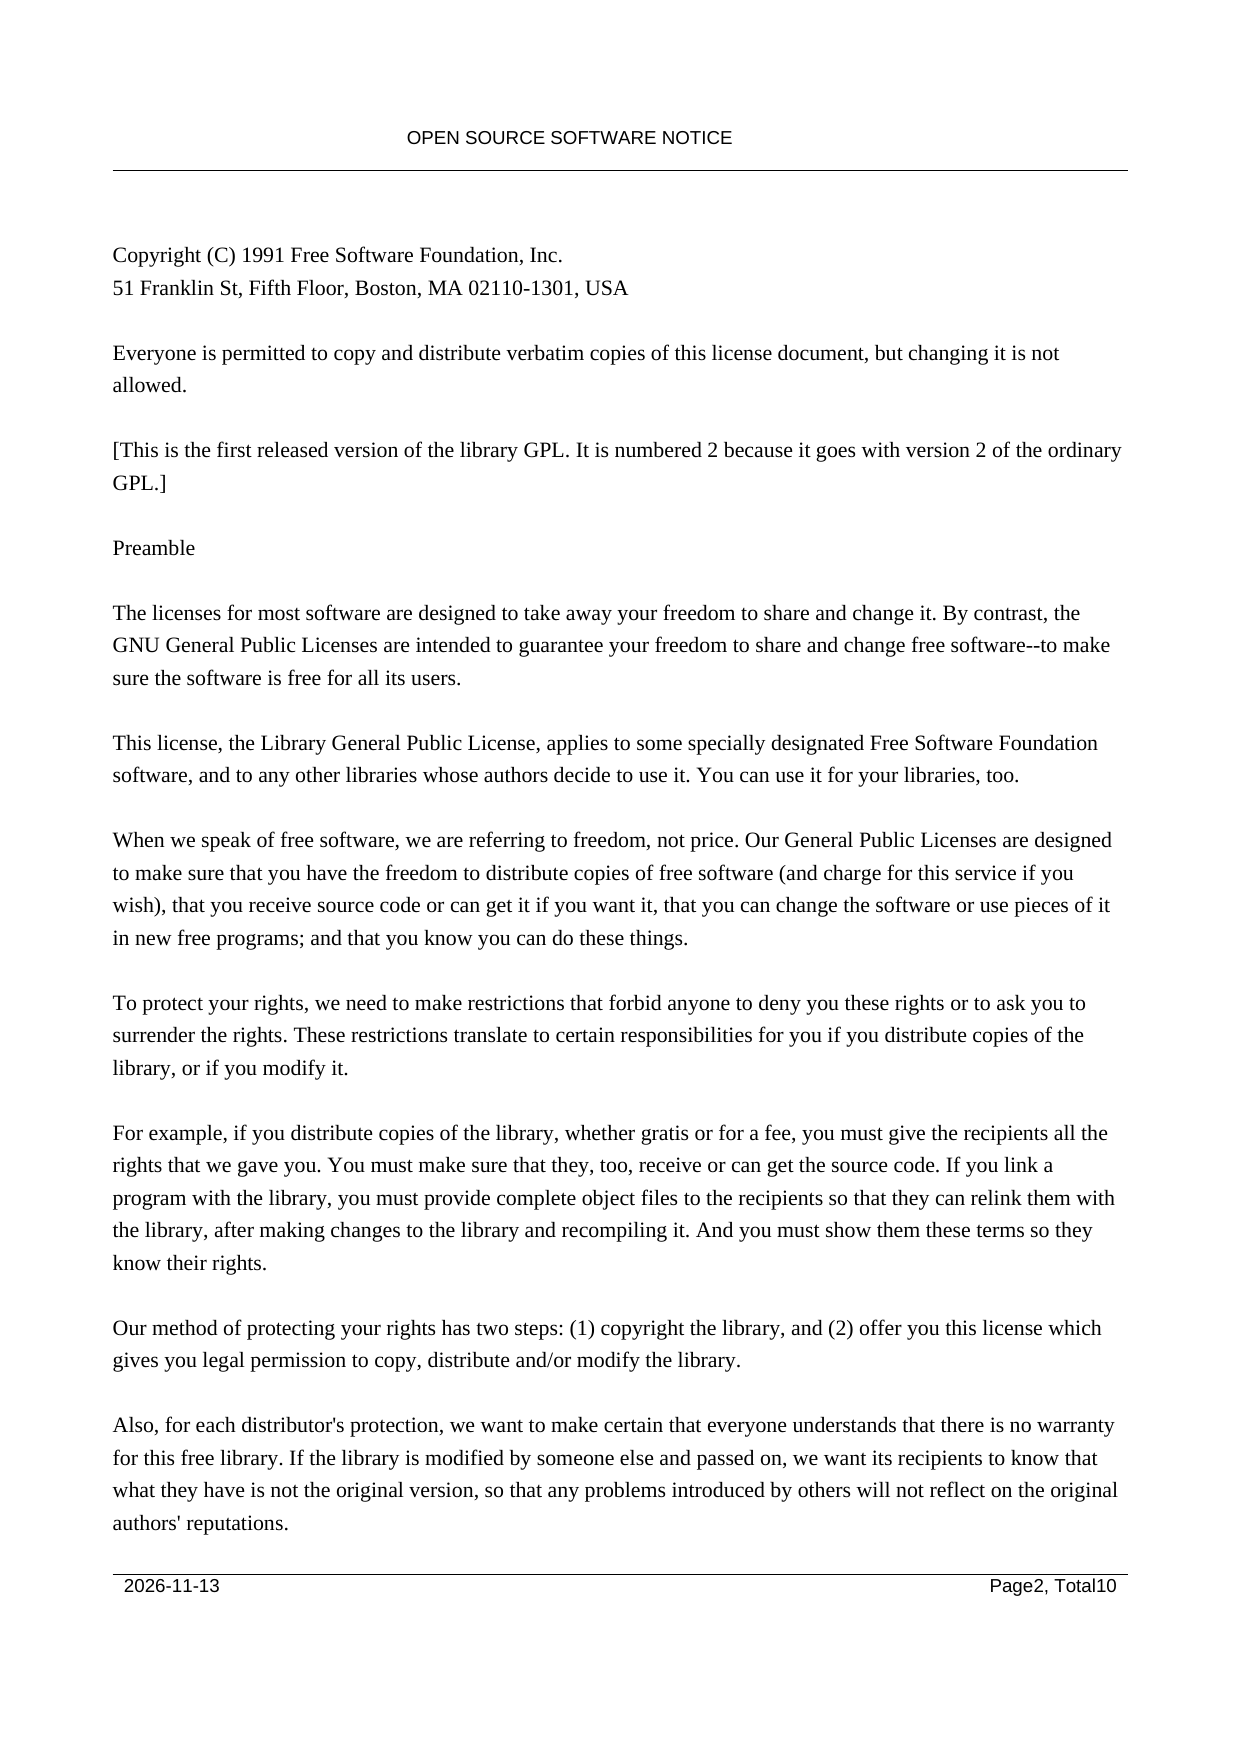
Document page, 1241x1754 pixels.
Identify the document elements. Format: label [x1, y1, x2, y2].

text [112, 206, 1128, 1539]
